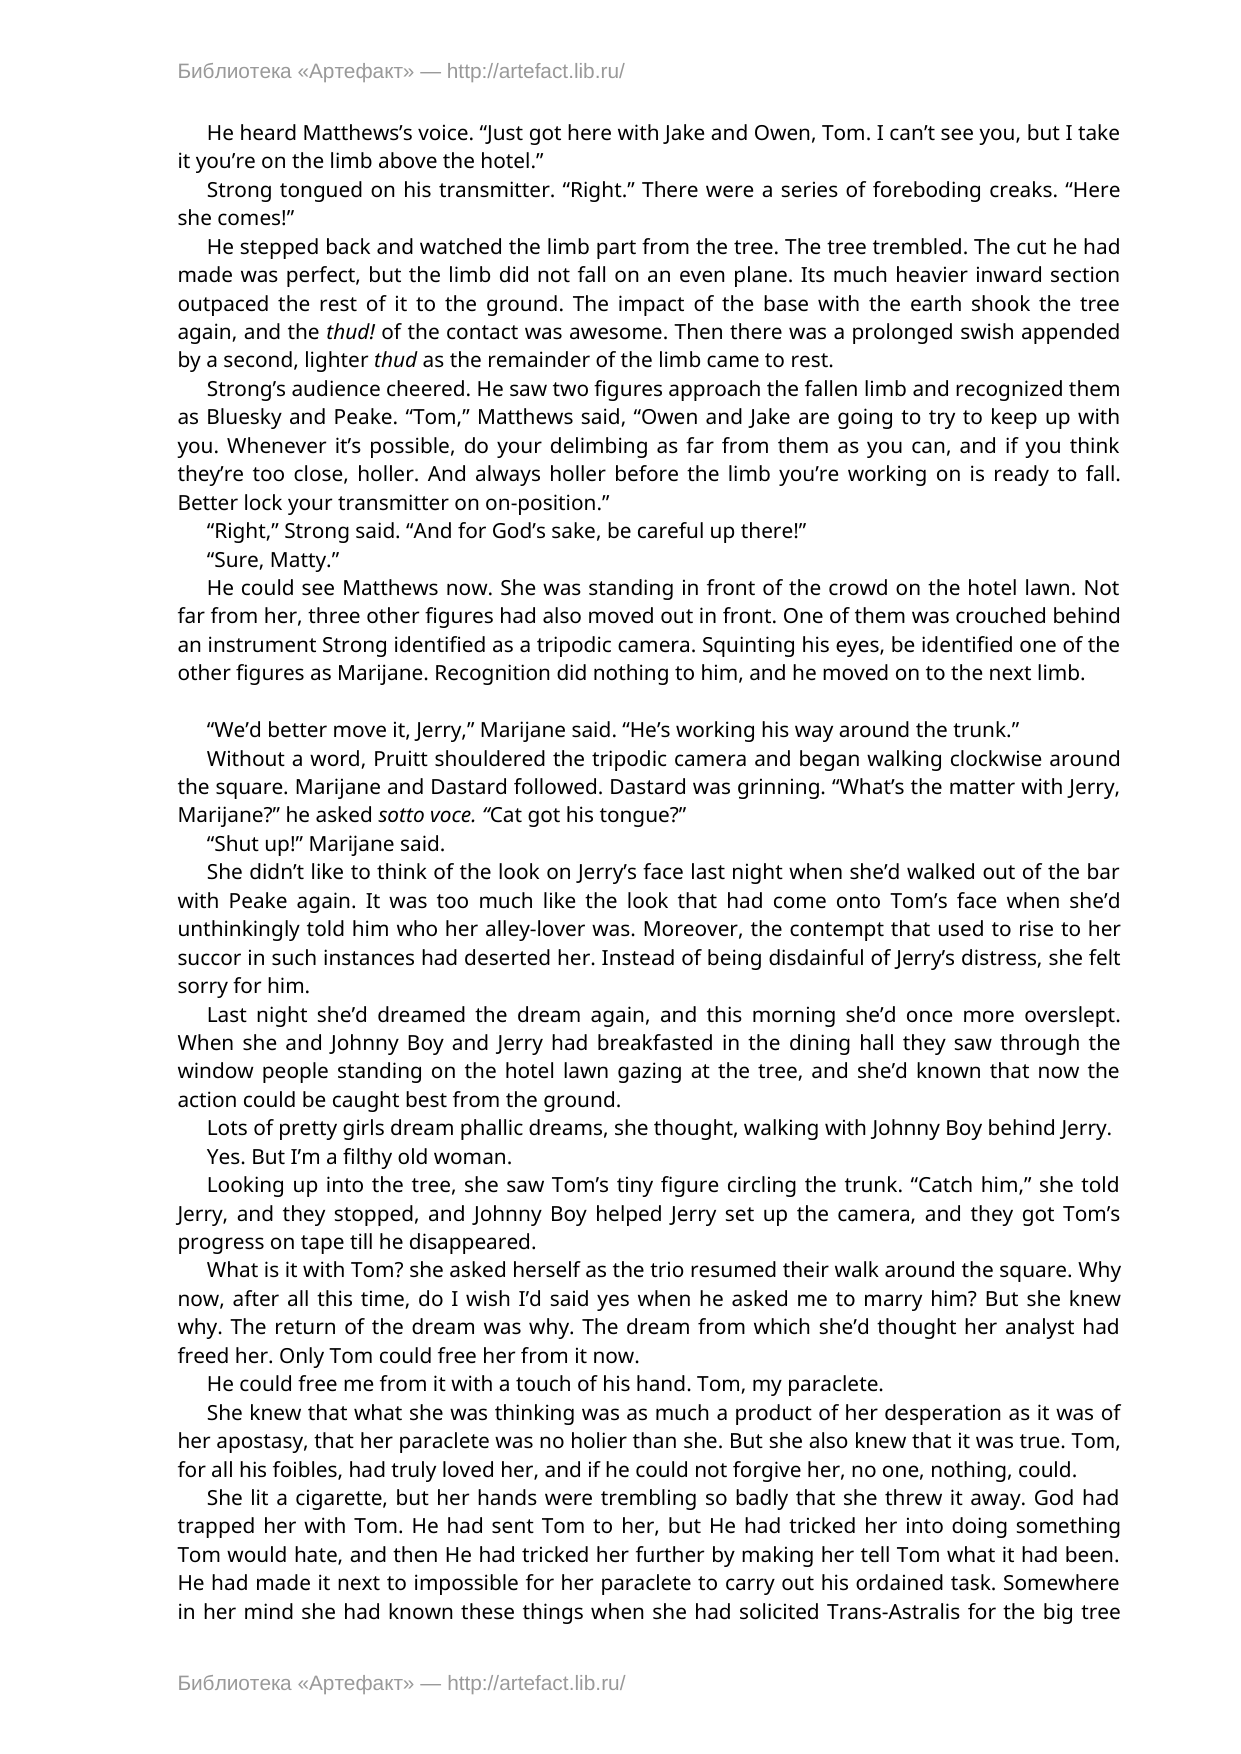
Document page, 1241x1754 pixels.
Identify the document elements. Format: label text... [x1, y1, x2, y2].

text Lots of pretty girls dream phallic dreams, she thought, walking with Johnny Boy behind Jerry. [177, 1113, 1122, 1142]
text Last night she’d dreamed the dream again, and this morning she’d once more overslept. When she and Johnny Boy and Jerry had breakfasted in the dining hall they saw through the window people standing on the hotel lawn gazing at the tree, and she’d known that now the action could be caught best from the ground. [177, 1000, 1122, 1113]
text He heard Matthews’s voice. “Just got here with Jake and Owen, Tom. I can’t see you, but I take it you’re on the limb above the hotel.” [177, 118, 1122, 175]
text Strong tongued on his transmitter. “Right.” There were a series of foreboding creaks. “Here she comes!” [177, 175, 1122, 232]
text “Right,” Strong said. “And for God’s sake, be careful up there!” [177, 516, 1122, 545]
text What is it with Tom? she asked herself as the trio resumed their walk around the square. Why now, after all this time, do I wish I’d said yes when he asked me to marry him? But she knew why. The return of the dream was why. The dream from which she’d thought her analyst had freed her. Only Tom could free her from it now. [177, 1256, 1122, 1369]
text “Sure, Matty.” [177, 545, 1122, 573]
text She didn’t like to think of the look on Jerry’s face last night when she’d walked out of the bar with Peake again. It was too much like the look that had come onto Tom’s face when she’d unthinkingly told him who her alley-lover was. Moreover, the contempt that used to rise to her succor in such instances had deserted her. Instead of being disdainful of Jerry’s distress, she felt sorry for him. [177, 857, 1122, 1000]
text He stepped back and watched the limb part from the tree. The tree trembled. The cut he had made was perfect, but the limb did not fall on an even plane. Its much heavier inward section outpaced the rest of it to the ground. The impact of the base with the earth shook the tree again, and the thud! of the contact was awesome. Then there was a prolonged swish appended by a second, lighter thud as the remainder of the limb came to rest. [177, 232, 1122, 374]
text Looking up into the tree, she saw Tom’s tiny figure circling the trunk. “Catch him,” she told Jerry, and they stopped, and Johnny Boy helped Jerry set up the camera, and they got Tom’s progress on tape till he disappeared. [177, 1170, 1122, 1256]
text Without a word, Pruitt shouldered the tripodic camera and began walking clockwise around the square. Marijane and Dastard followed. Dastard was grinning. “What’s the matter with Jerry, Marijane?” he asked sotto voce. “Cat got his tongue?” [177, 744, 1122, 829]
text Strong’s audience cheered. He saw two figures approach the fallen limb and recognized them as Bluesky and Peake. “Tom,” Matthews said, “Owen and Jake are going to try to keep up with you. Whenever it’s possible, do your delimbing as far from them as you can, and if you think they’re too close, holler. And always holler before the limb you’re working on is ready to fall. Better lock your transmitter on on-position.” [177, 374, 1122, 516]
text “We’d better move it, Jerry,” Marijane said. “He’s working his way around the trunk.” [177, 715, 1122, 744]
text He could free me from it with a touch of his hand. Tom, my paraclete. [177, 1369, 1122, 1398]
text “Shut up!” Marijane said. [177, 829, 1122, 857]
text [177, 1483, 1122, 1625]
text She knew that what she was thinking was as much a product of her desperation as it was of her apostasy, that her paraclete was no holier than she. But she also knew that it was true. Tom, for all his foibles, had truly loved her, and if he could not forgive her, no one, nothing, could. [177, 1398, 1122, 1483]
text He could see Matthews now. She was standing in front of the crowd on the hotel lawn. Not far from her, three other figures had also moved out in front. One of them was crouched behind an instrument Strong identified as a tripodic camera. Squinting his eyes, be identified one of the other figures as Marijane. Recognition did nothing to him, and he moved on to the next limb. [177, 573, 1122, 687]
text Yes. But I’m a filthy old woman. [177, 1142, 1122, 1170]
